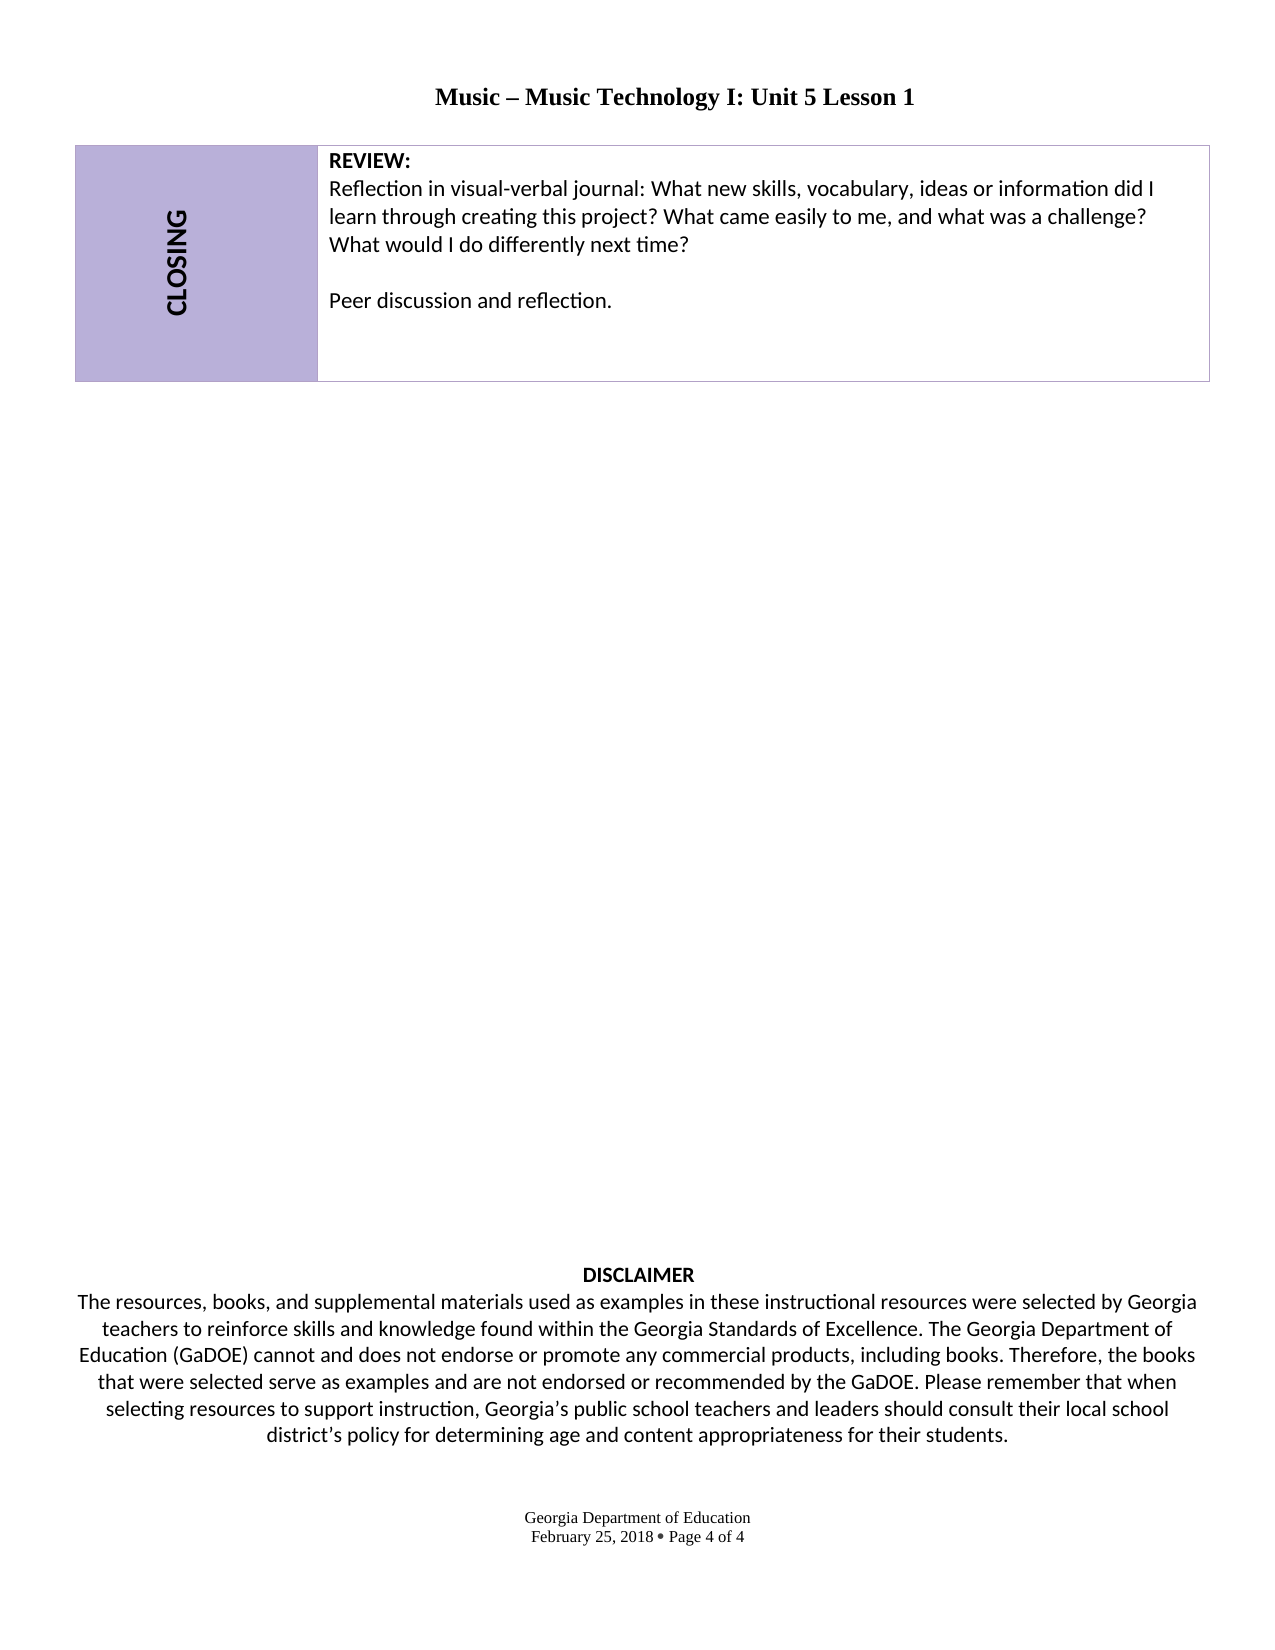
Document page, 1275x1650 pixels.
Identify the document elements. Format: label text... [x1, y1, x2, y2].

table_cell REVIEW: Reflection in visual-verbal journal: What new skills, vocabulary, ideas or information did I learn through creating this project? What came easily to me, and what was a challenge? What would I do differently next time? Peer discussion and reflection. [318, 146, 1209, 381]
text DISCLAIMER [77, 1262, 1200, 1288]
table_cell CLOSING [76, 146, 317, 381]
text The resources, books, and supplemental materials used as examples in these instructional resources were selected by Georgia teachers to reinforce skills and knowledge found within the Georgia Standards of Excellence. The Georgia Department of Education (GaDOE) cannot and does not endorse or promote any commercial products, including books. Therefore, the books that were selected serve as examples and are not endorsed or recommended by the GaDOE. Please remember that when selecting resources to support instruction, Georgia’s public school teachers and leaders should consult their local school district’s policy for determining age and content appropriateness for their students. [75, 1288, 1200, 1448]
